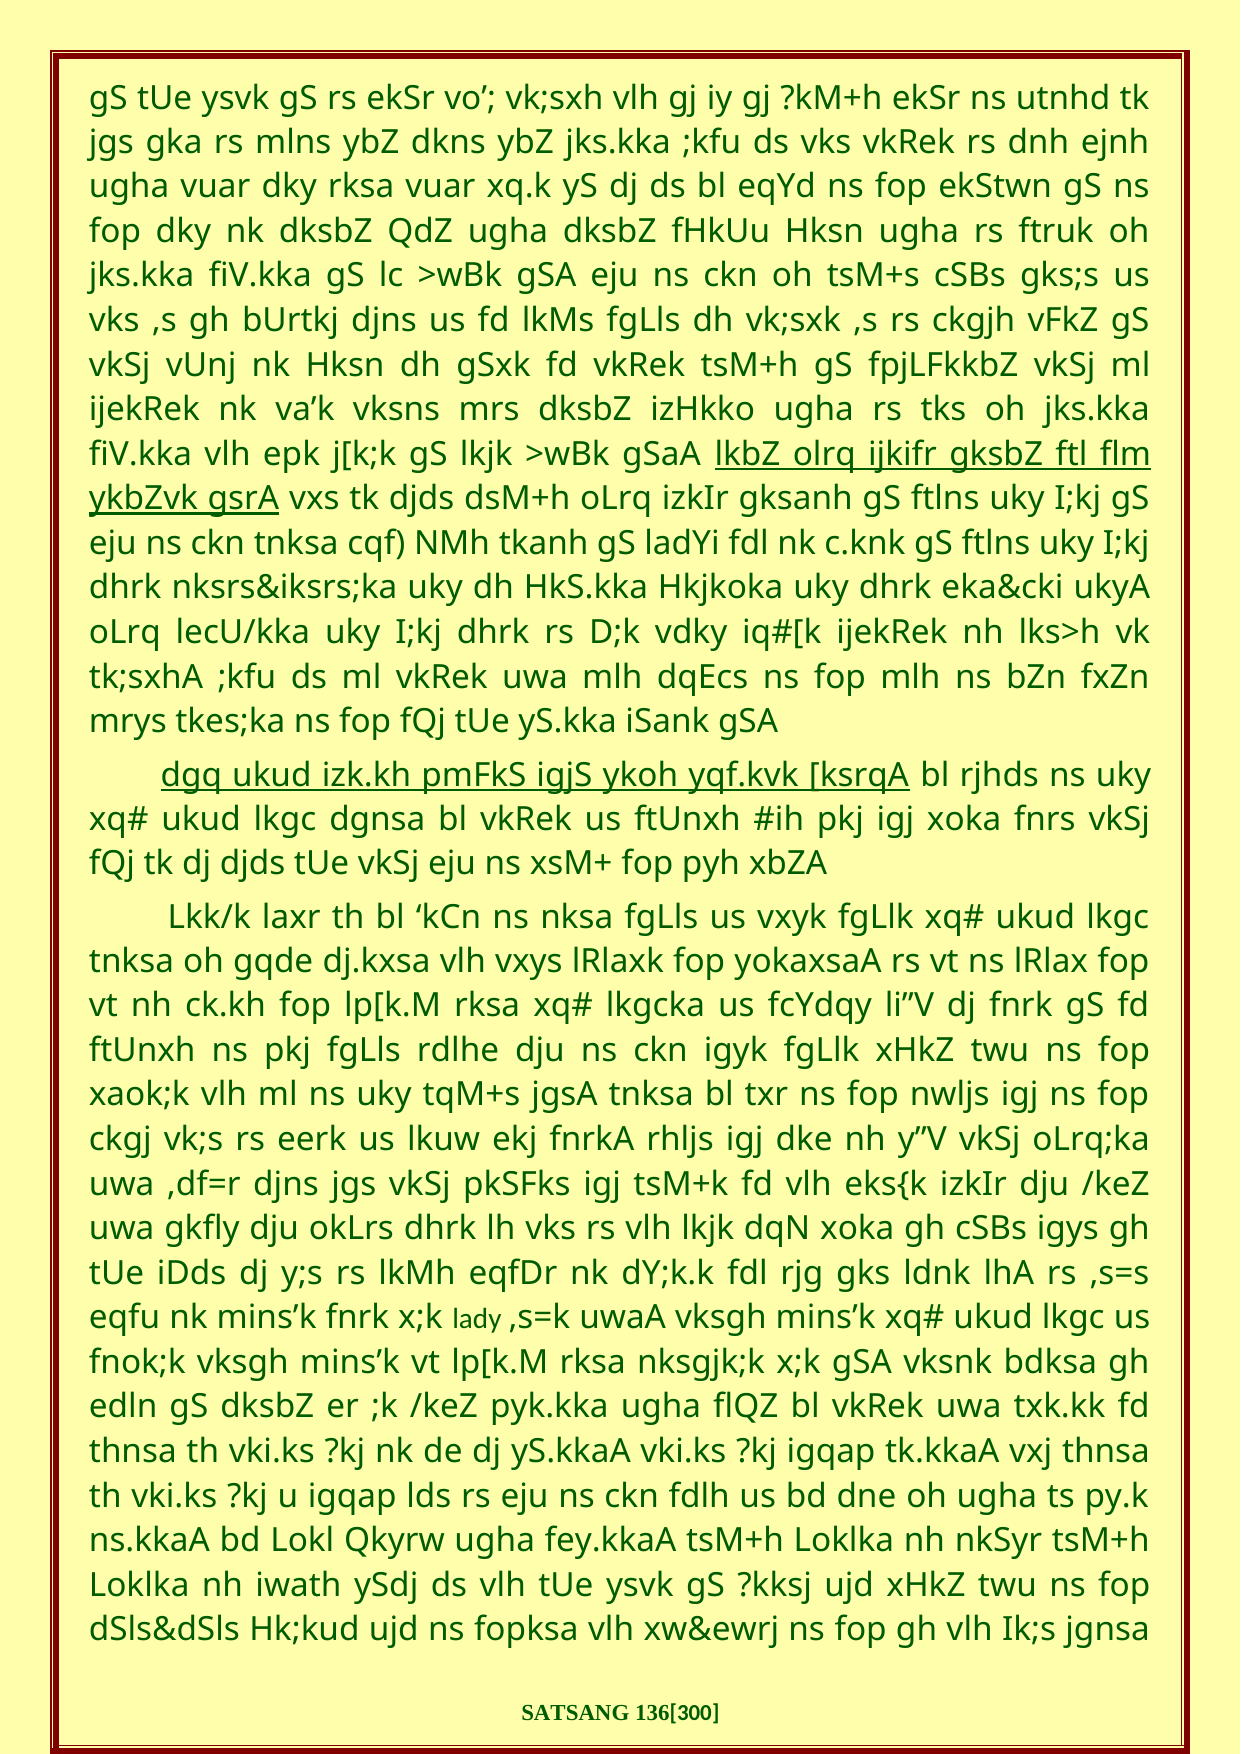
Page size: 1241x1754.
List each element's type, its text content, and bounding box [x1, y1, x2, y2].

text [89, 74, 1152, 742]
text dgq ukud izk.kh pmFkS igjS ykoh yqf.kvk [ksrqA bl rjhds ns uky xq# ukud lkgc dgnsa bl vkRek us ftUnxh #ih pkj igj xoka fnrs vkSj fQj tk dj djds tUe vkSj eju ns xsM+ fop pyh xbZA [89, 751, 1152, 884]
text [89, 893, 1152, 1651]
